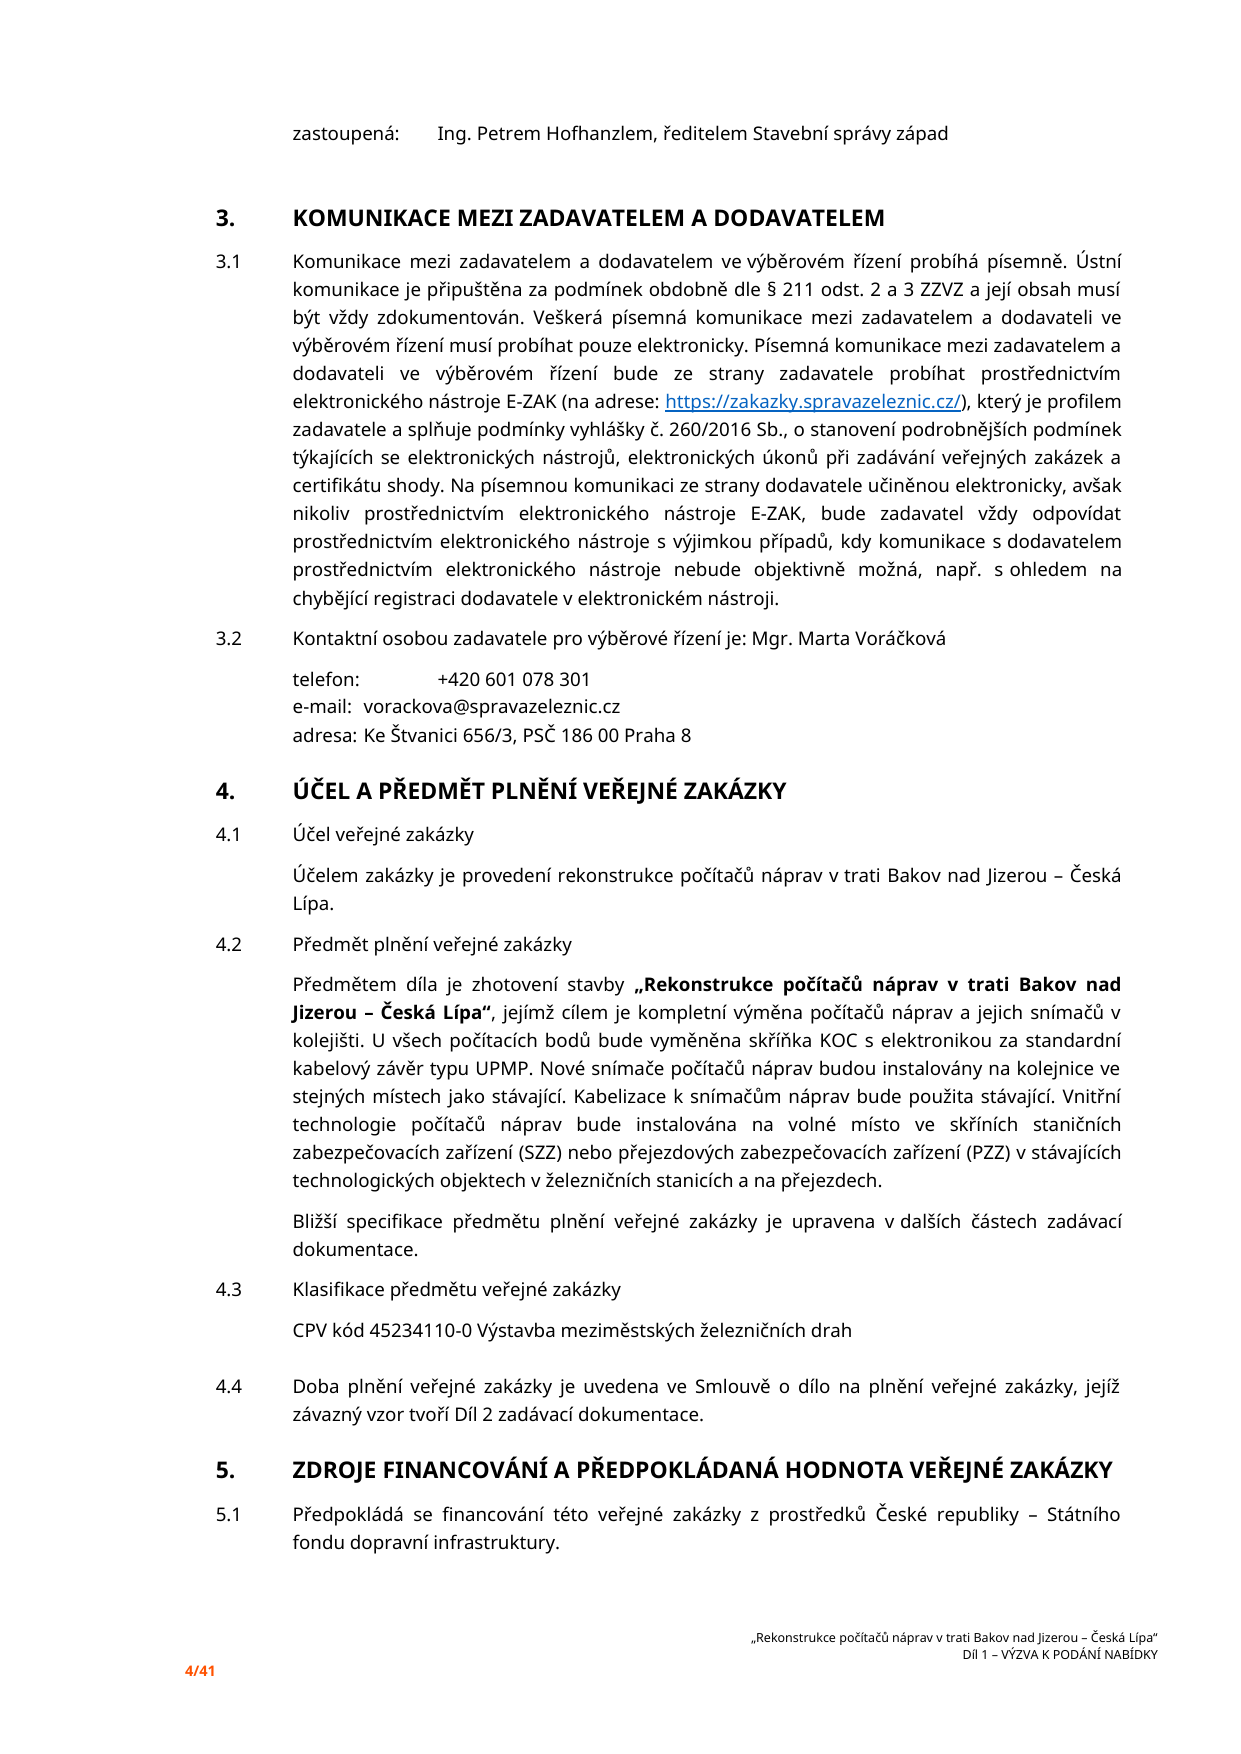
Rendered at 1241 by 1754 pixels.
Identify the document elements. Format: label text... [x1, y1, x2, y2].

text adresa: Ke Štvanici 656/3, PSČ 186 00 Praha 8 [292, 722, 1122, 747]
text e-mail: vorackova@spravazeleznic.cz [292, 694, 1122, 719]
text KOMUNIKACE MEZI ZADAVATELEM a DODAVATELEM [216, 202, 1122, 233]
text Doba plnění veřejné zakázky je uvedena ve Smlouvě o dílo na plnění veřejné zakázky, jejíž závazný vzor tvoří Díl 2 zadávací dokumentace. [216, 1373, 1122, 1427]
text Účelem zakázky je provedení rekonstrukce počítačů náprav v trati Bakov nad Jizerou – Česká Lípa. [292, 862, 1122, 916]
text ZDROJE FINANCOVÁNÍ A PŘEDPOKLÁDANÁ HODNOTA VEŘEJNÉ ZAKÁZKY [216, 1454, 1122, 1485]
text Předmět plnění veřejné zakázky [216, 931, 1122, 956]
text telefon: +420 601 078 301 [292, 666, 1122, 691]
text Kontaktní osobou zadavatele pro výběrové řízení je: Mgr. Marta Voráčková [216, 625, 1122, 651]
text Komunikace mezi zadavatelem a dodavatelem ve výběrovém řízení probíhá písemně. Ústní komunikace je připuštěna za podmínek obdobně dle § 211 odst. 2 a 3 ZZVZ a její obsah musí být vždy zdokumentován. Veškerá písemná komunikace mezi zadavatelem a dodavateli ve výběrovém řízení musí probíhat pouze elektronicky. Písemná komunikace mezi zadavatelem a dodavateli ve výběrovém řízení bude ze strany zadavatele probíhat prostřednictvím elektronického nástroje E-ZAK (na adrese: https://zakazky.spravazeleznic.cz/), který je profilem zadavatele a splňuje podmínky vyhlášky č. 260/2016 Sb., o stanovení podrobnějších podmínek týkajících se elektronických nástrojů, elektronických úkonů při zadávání veřejných zakázek a certifikátu shody. Na písemnou komunikaci ze strany dodavatele učiněnou elektronicky, avšak nikoliv prostřednictvím elektronického nástroje E-ZAK, bude zadavatel vždy odpovídat prostřednictvím elektronického nástroje s výjimkou případů, kdy komunikace s dodavatelem prostřednictvím elektronického nástroje nebude objektivně možná, např. s ohledem na chybějící registraci dodavatele v elektronickém nástroji. [216, 248, 1122, 610]
text Předmětem díla je zhotovení stavby „Rekonstrukce počítačů náprav v trati Bakov nad Jizerou – Česká Lípa“, jejímž cílem je kompletní výměna počítačů náprav a jejich snímačů v kolejišti. U všech počítacích bodů bude vyměněna skříňka KOC s elektronikou za standardní kabelový závěr typu UPMP. Nové snímače počítačů náprav budou instalovány na kolejnice ve stejných místech jako stávající. Kabelizace k snímačům náprav bude použita stávající. Vnitřní technologie počítačů náprav bude instalována na volné místo ve skříních staničních zabezpečovacích zařízení (SZZ) nebo přejezdových zabezpečovacích zařízení (PZZ) v stávajících technologických objektech v železničních stanicích a na přejezdech. [292, 971, 1122, 1193]
text ÚČEL A PŘEDMĚT PLNĚNÍ VEŘEJNÉ ZAKÁZKY [216, 775, 1122, 806]
text Účel veřejné zakázky [216, 822, 1122, 847]
text Klasifikace předmětu veřejné zakázky [216, 1277, 1122, 1302]
text Předpokládá se financování této veřejné zakázky z prostředků České republiky – Státního fondu dopravní infrastruktury. [216, 1501, 1122, 1554]
text Bližší specifikace předmětu plnění veřejné zakázky je upravena v dalších částech zadávací dokumentace. [292, 1208, 1122, 1262]
text CPV kód 45234110-0 Výstavba meziměstských železničních drah [292, 1317, 1122, 1343]
text zastoupená: Ing. Petrem Hofhanzlem, ředitelem Stavební správy západ [292, 121, 1122, 146]
